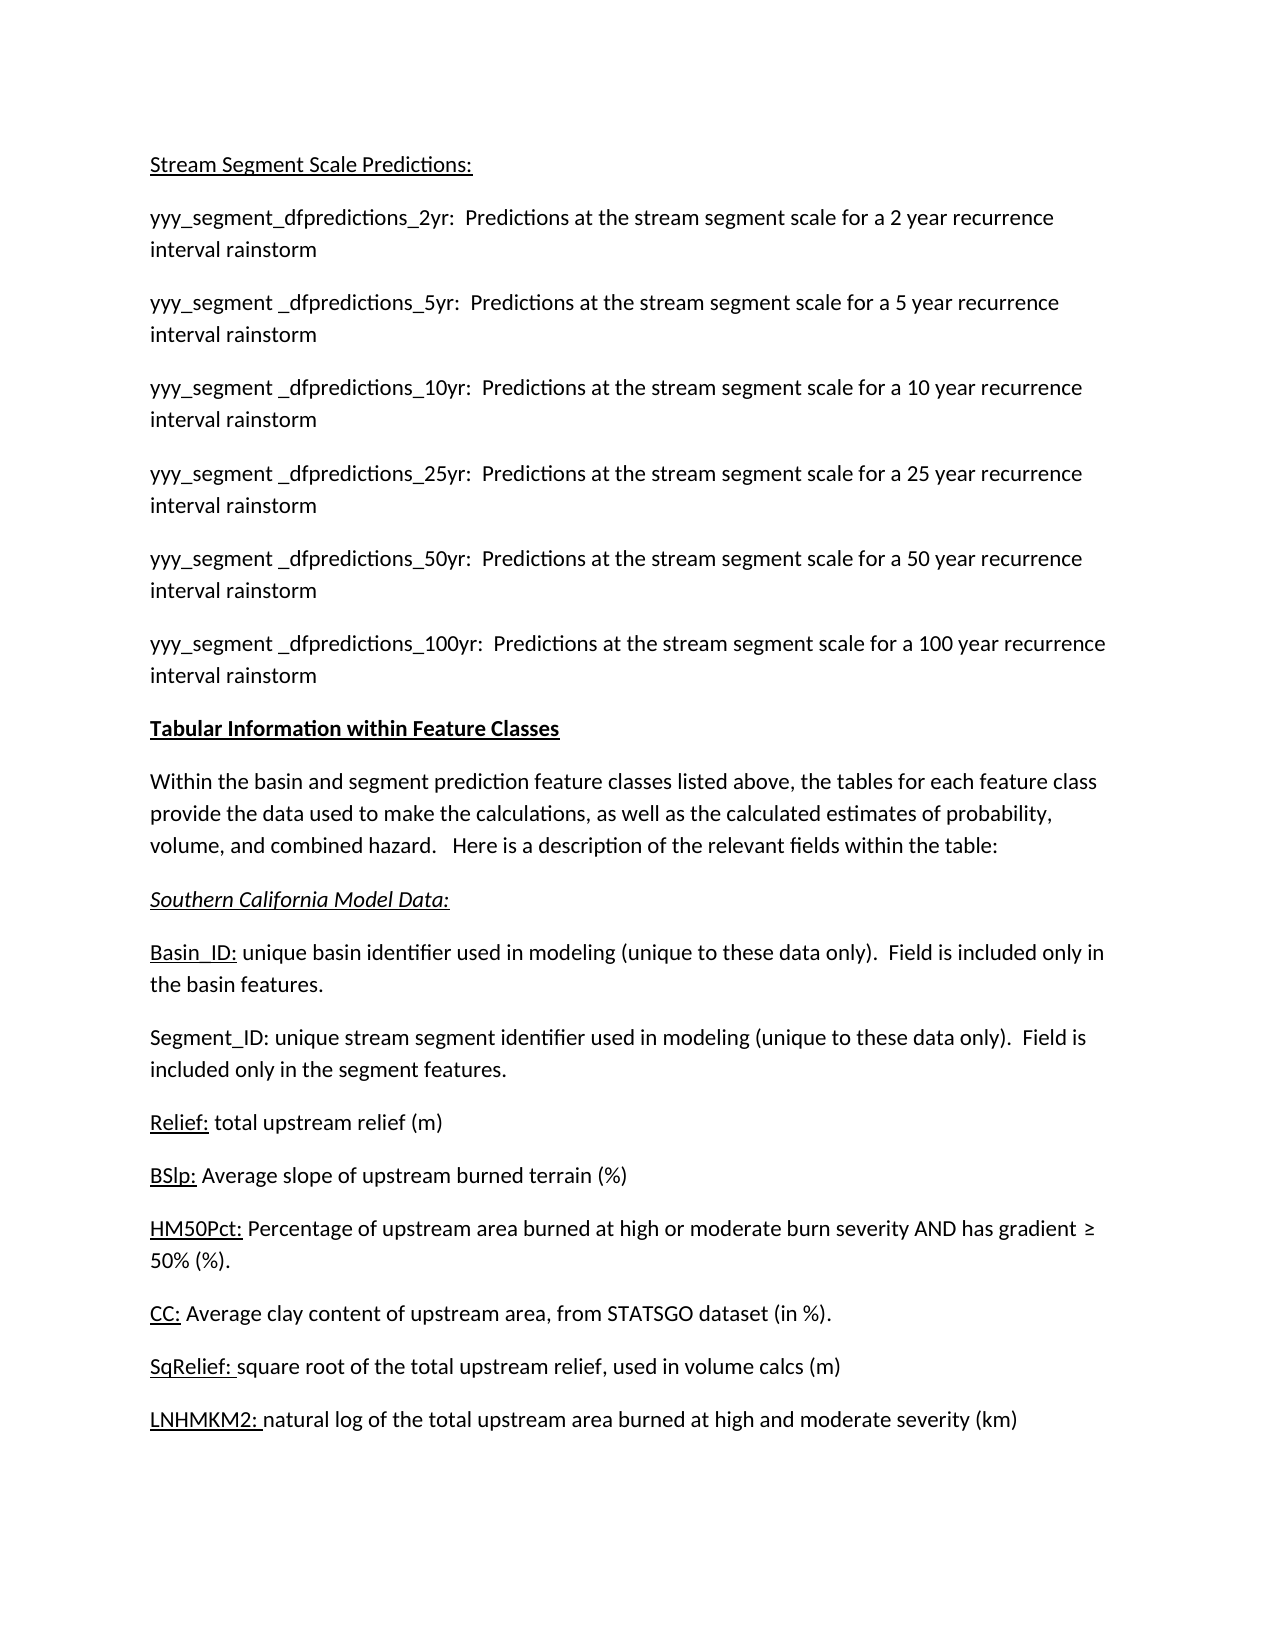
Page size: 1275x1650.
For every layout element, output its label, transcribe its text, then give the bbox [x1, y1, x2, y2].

text Segment_ID: unique stream segment identifier used in modeling (unique to these data only). Field is included only in the segment features. [150, 1023, 1125, 1083]
text yyy_segment _dfpredictions_10yr: Predictions at the stream segment scale for a 10 year recurrence interval rainstorm [150, 373, 1125, 434]
text HM50Pct: Percentage of upstream area burned at high or moderate burn severity AND has gradient ≥ 50% (%). [150, 1214, 1125, 1274]
text yyy_segment _dfpredictions_5yr: Predictions at the stream segment scale for a 5 year recurrence interval rainstorm [150, 288, 1125, 348]
text Basin_ID: unique basin identifier used in modeling (unique to these data only). Field is included only in the basin features. [150, 938, 1125, 998]
text yyy_segment _dfpredictions_50yr: Predictions at the stream segment scale for a 50 year recurrence interval rainstorm [150, 544, 1125, 604]
text Relief: total upstream relief (m) [150, 1108, 1125, 1136]
text SqRelief: square root of the total upstream relief, used in volume calcs (m) [150, 1352, 1125, 1380]
text Southern California Model Data: [150, 885, 1125, 913]
text yyy_segment _dfpredictions_100yr: Predictions at the stream segment scale for a 100 year recurrence interval rainstorm [150, 629, 1125, 689]
text CC: Average clay content of upstream area, from STATSGO dataset (in %). [150, 1299, 1125, 1327]
text Within the basin and segment prediction feature classes listed above, the tables for each feature class provide the data used to make the calculations, as well as the calculated estimates of probability, volume, and combined hazard. Here is a description of the relevant fields within the table: [150, 767, 1125, 860]
text yyy_segment _dfpredictions_25yr: Predictions at the stream segment scale for a 25 year recurrence interval rainstorm [150, 459, 1125, 519]
text yyy_segment_dfpredictions_2yr: Predictions at the stream segment scale for a 2 year recurrence interval rainstorm [150, 203, 1125, 263]
text Tabular Information within Feature Classes [150, 714, 1125, 742]
text LNHMKM2: natural log of the total upstream area burned at high and moderate severity (km) [150, 1405, 1125, 1433]
text Stream Segment Scale Predictions: [150, 150, 1125, 178]
text BSlp: Average slope of upstream burned terrain (%) [150, 1161, 1125, 1189]
